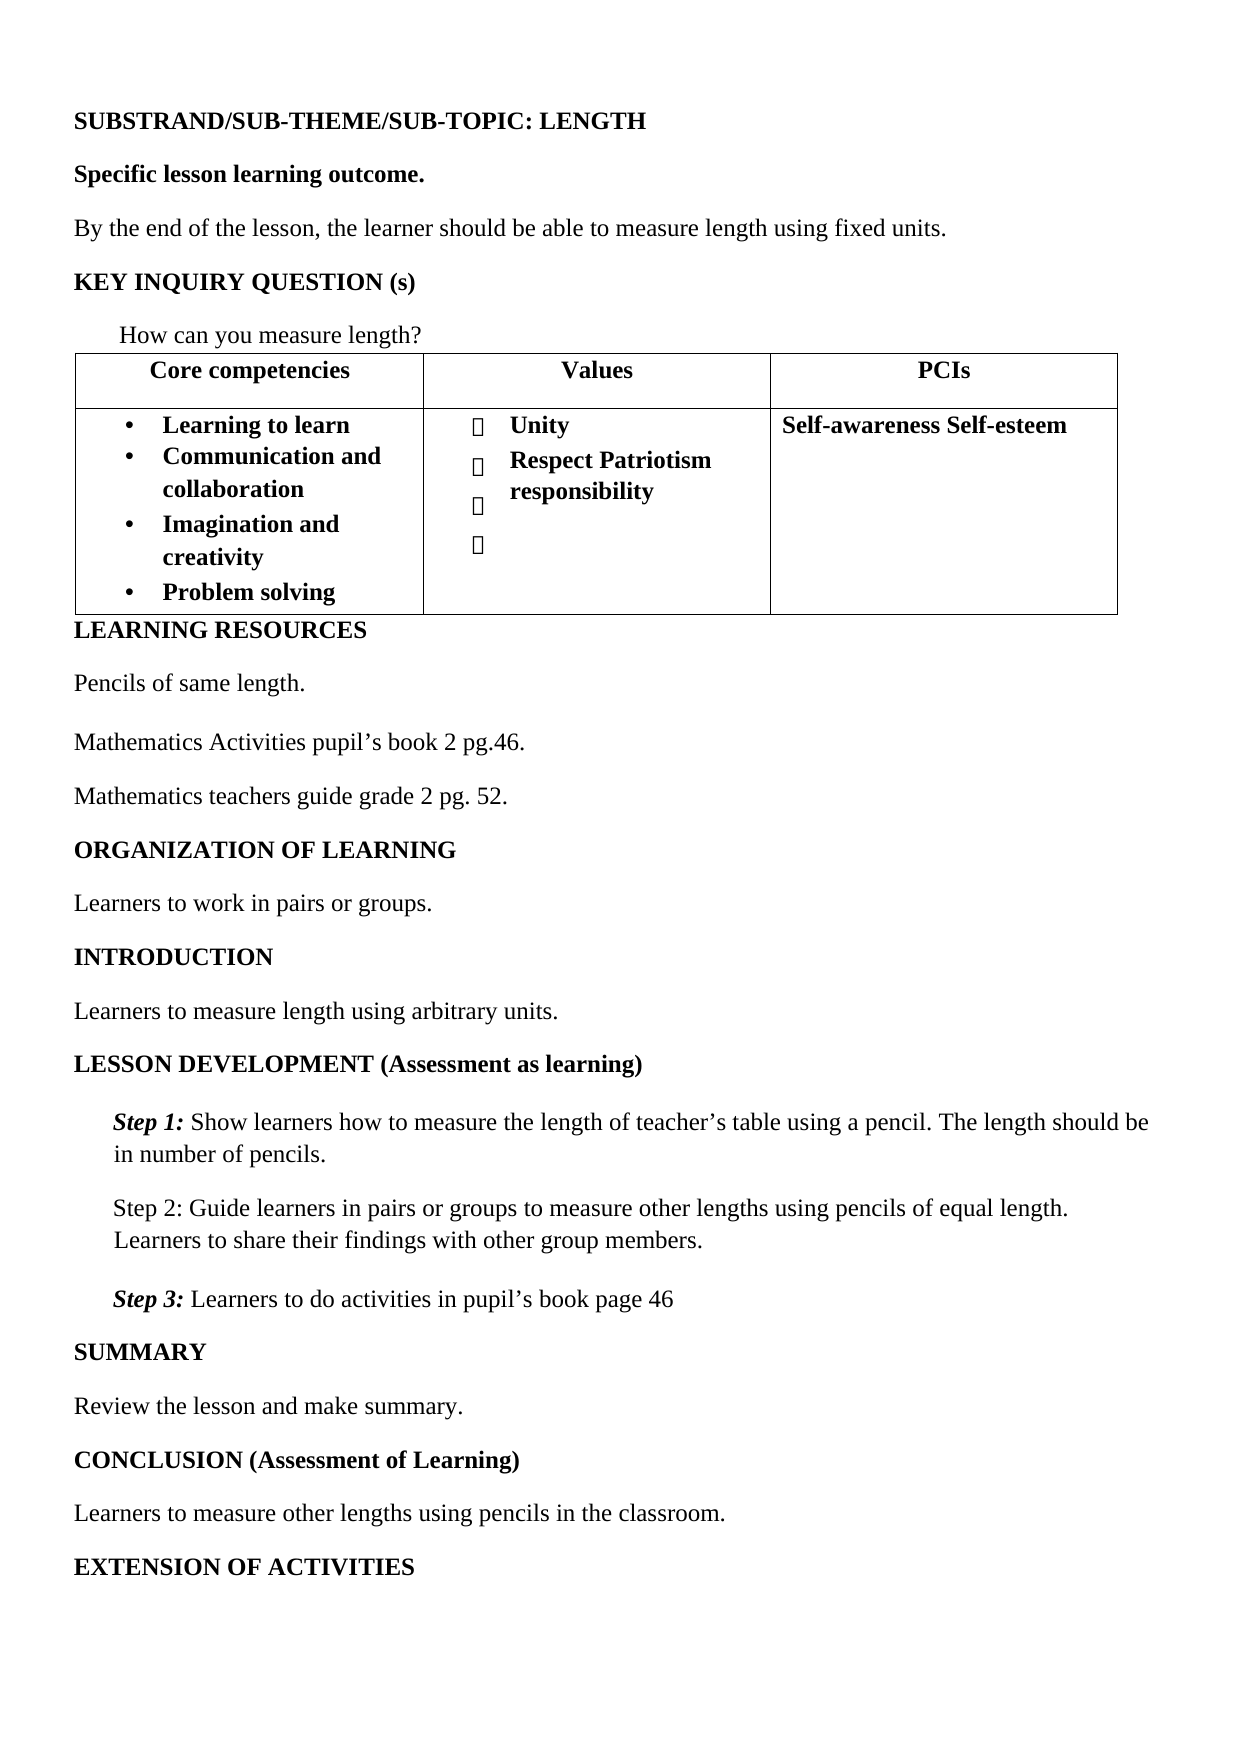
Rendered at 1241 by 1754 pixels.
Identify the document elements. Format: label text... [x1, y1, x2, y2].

text SUMMARY [73, 1337, 996, 1366]
text EXTENSION OF ACTIVITIES [73, 1552, 996, 1581]
text CONCLUSION (Assessment of Learning) [73, 1445, 996, 1474]
table_header [424, 354, 509, 408]
text Step 1: Show learners how to measure the length of teacher’s table using a pencil. The length should be in number of pencils. [113, 1107, 1161, 1168]
table_cell Unity Respect Patriotism responsibility [509, 409, 770, 614]
table_header PCIs [771, 354, 1117, 408]
text Learners to work in pairs or groups. [73, 888, 1161, 917]
text Mathematics Activities pupil’s book 2 pg.46. [73, 727, 1161, 756]
text Review the lesson and make summary. [73, 1391, 1161, 1420]
text By the end of the lesson, the learner should be able to measure length using fixed units. [73, 213, 1161, 242]
text ORGANIZATION OF LEARNING [73, 835, 996, 863]
table_header Values [509, 354, 770, 408]
text Specific lesson learning outcome. [73, 159, 996, 188]
text LESSON DEVELOPMENT (Assessment as learning) [73, 1049, 996, 1078]
text KEY INQUIRY QUESTION (s) [73, 267, 996, 296]
text How can you measure length? [113, 321, 1161, 349]
text Step 3: Learners to do activities in pupil’s book page 46 [113, 1284, 1161, 1312]
text Pencils of same length. [73, 668, 1161, 697]
table_cell Learning to learn Communication and collaboration Imagination and creativity Problem solving [76, 409, 423, 614]
text INTRODUCTION [73, 942, 996, 971]
text LEARNING RESOURCES [73, 615, 996, 643]
text Step 2: Guide learners in pairs or groups to measure other lengths using pencils of equal length. Learners to share their findings with other group members. [113, 1193, 1161, 1254]
table_cell     [424, 409, 509, 614]
text SUBSTRAND/SUB-THEME/SUB-TOPIC: LENGTH [73, 106, 996, 135]
table_cell Self-awareness Self-esteem [771, 409, 1117, 614]
text Learners to measure other lengths using pencils in the classroom. [73, 1498, 1161, 1527]
text Learners to measure length using arbitrary units. [73, 996, 1161, 1024]
text Mathematics teachers guide grade 2 pg. 52. [73, 781, 1161, 810]
table_header Core competencies [76, 354, 423, 408]
